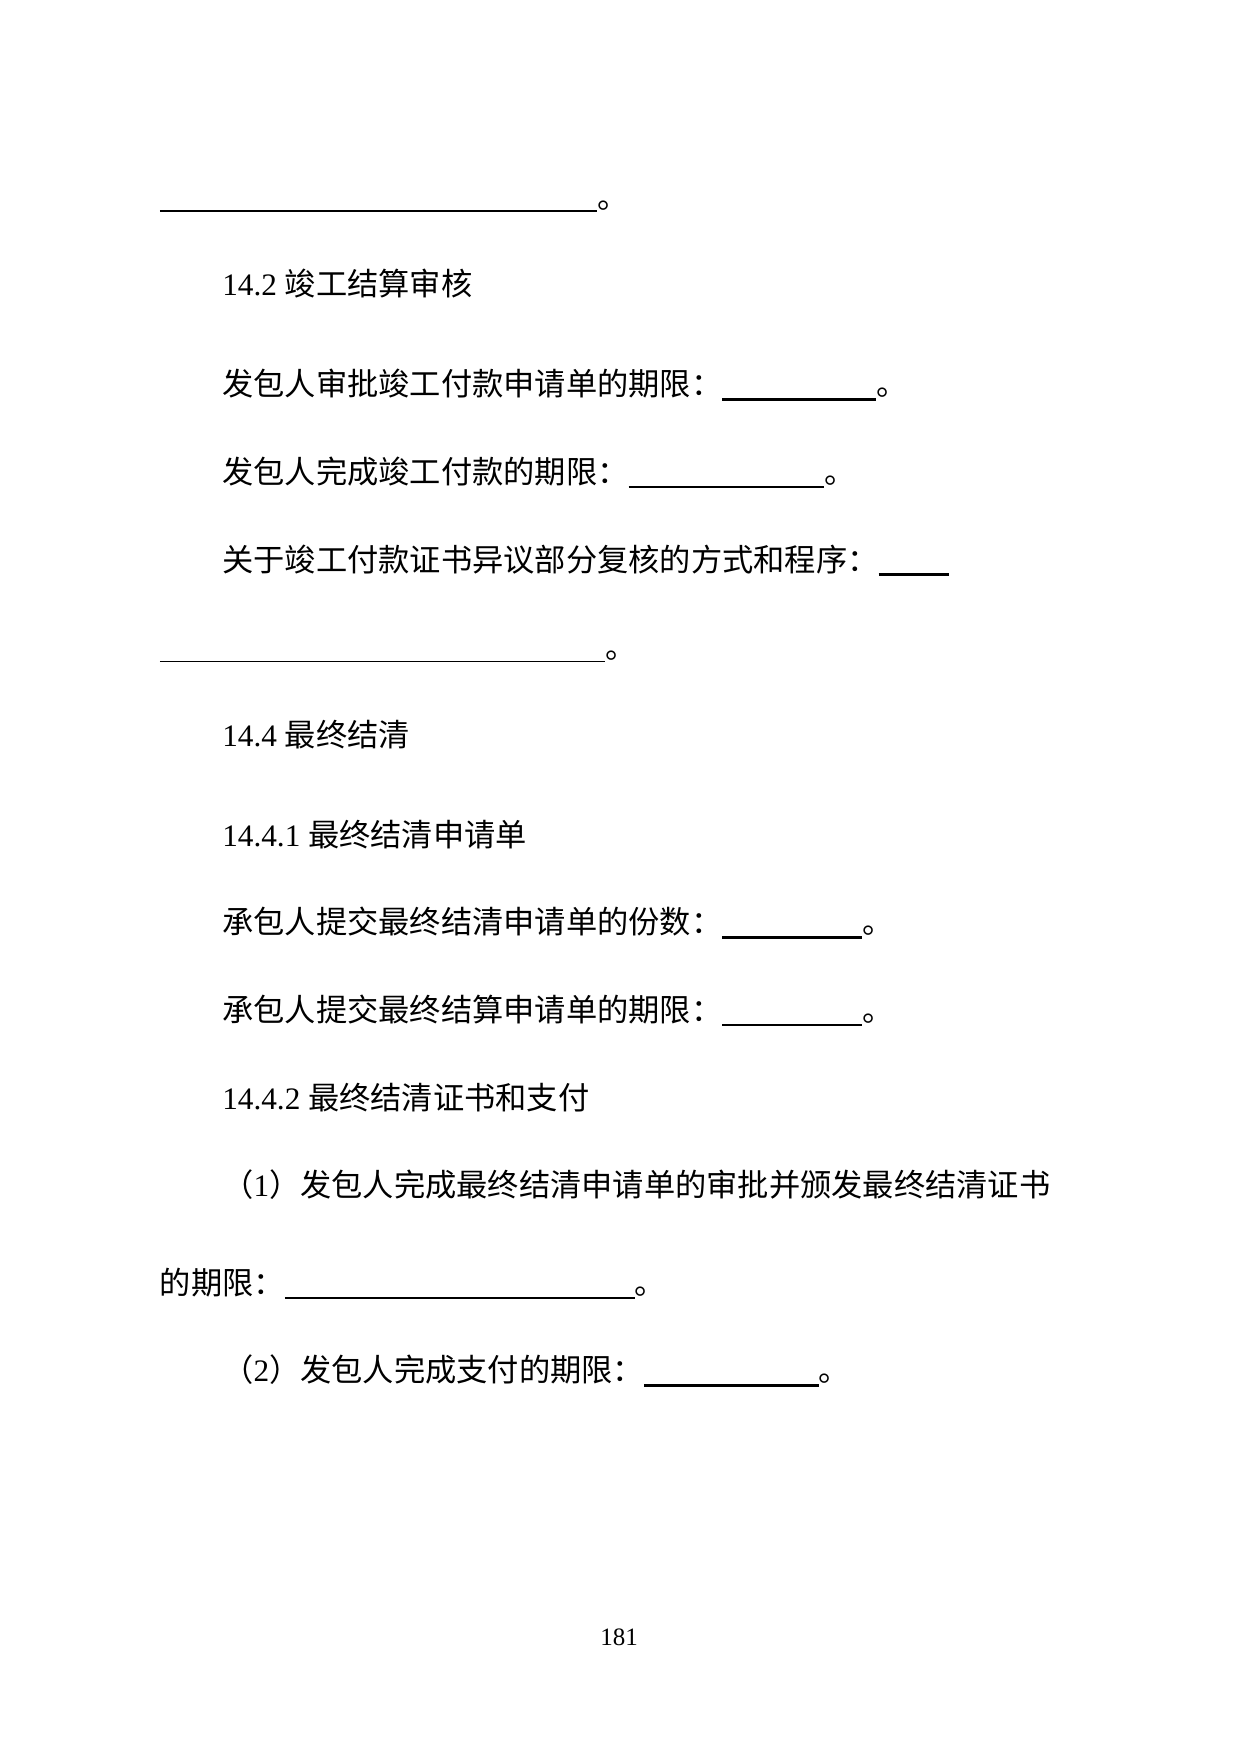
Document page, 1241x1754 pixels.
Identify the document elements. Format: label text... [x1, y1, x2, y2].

text （1）发包人完成最终结清申请单的审批并颁发最终结清证书的期限： 。 [159, 1151, 1078, 1313]
text 发包人审批竣工付款申请单的期限： 。 [159, 350, 1078, 415]
text 14.4.2 最终结清证书和支付 [159, 1063, 1078, 1128]
text 关于竣工付款证书异议部分复核的方式和程序： [159, 525, 1078, 590]
text 14.4 最终结清 [159, 700, 1078, 765]
text 14.2 竣工结算审核 [159, 249, 1078, 314]
text 发包人完成竣工付款的期限： 。 [159, 437, 1078, 502]
text 承包人提交最终结清申请单的份数： 。 [159, 888, 1078, 953]
text 承包人提交最终结算申请单的期限： 。 [159, 975, 1078, 1040]
text 。 [159, 162, 1078, 227]
text 14.4.1 最终结清申请单 [159, 800, 1078, 865]
text 。 [159, 612, 1078, 677]
text （2）发包人完成支付的期限： 。 [159, 1336, 1078, 1401]
